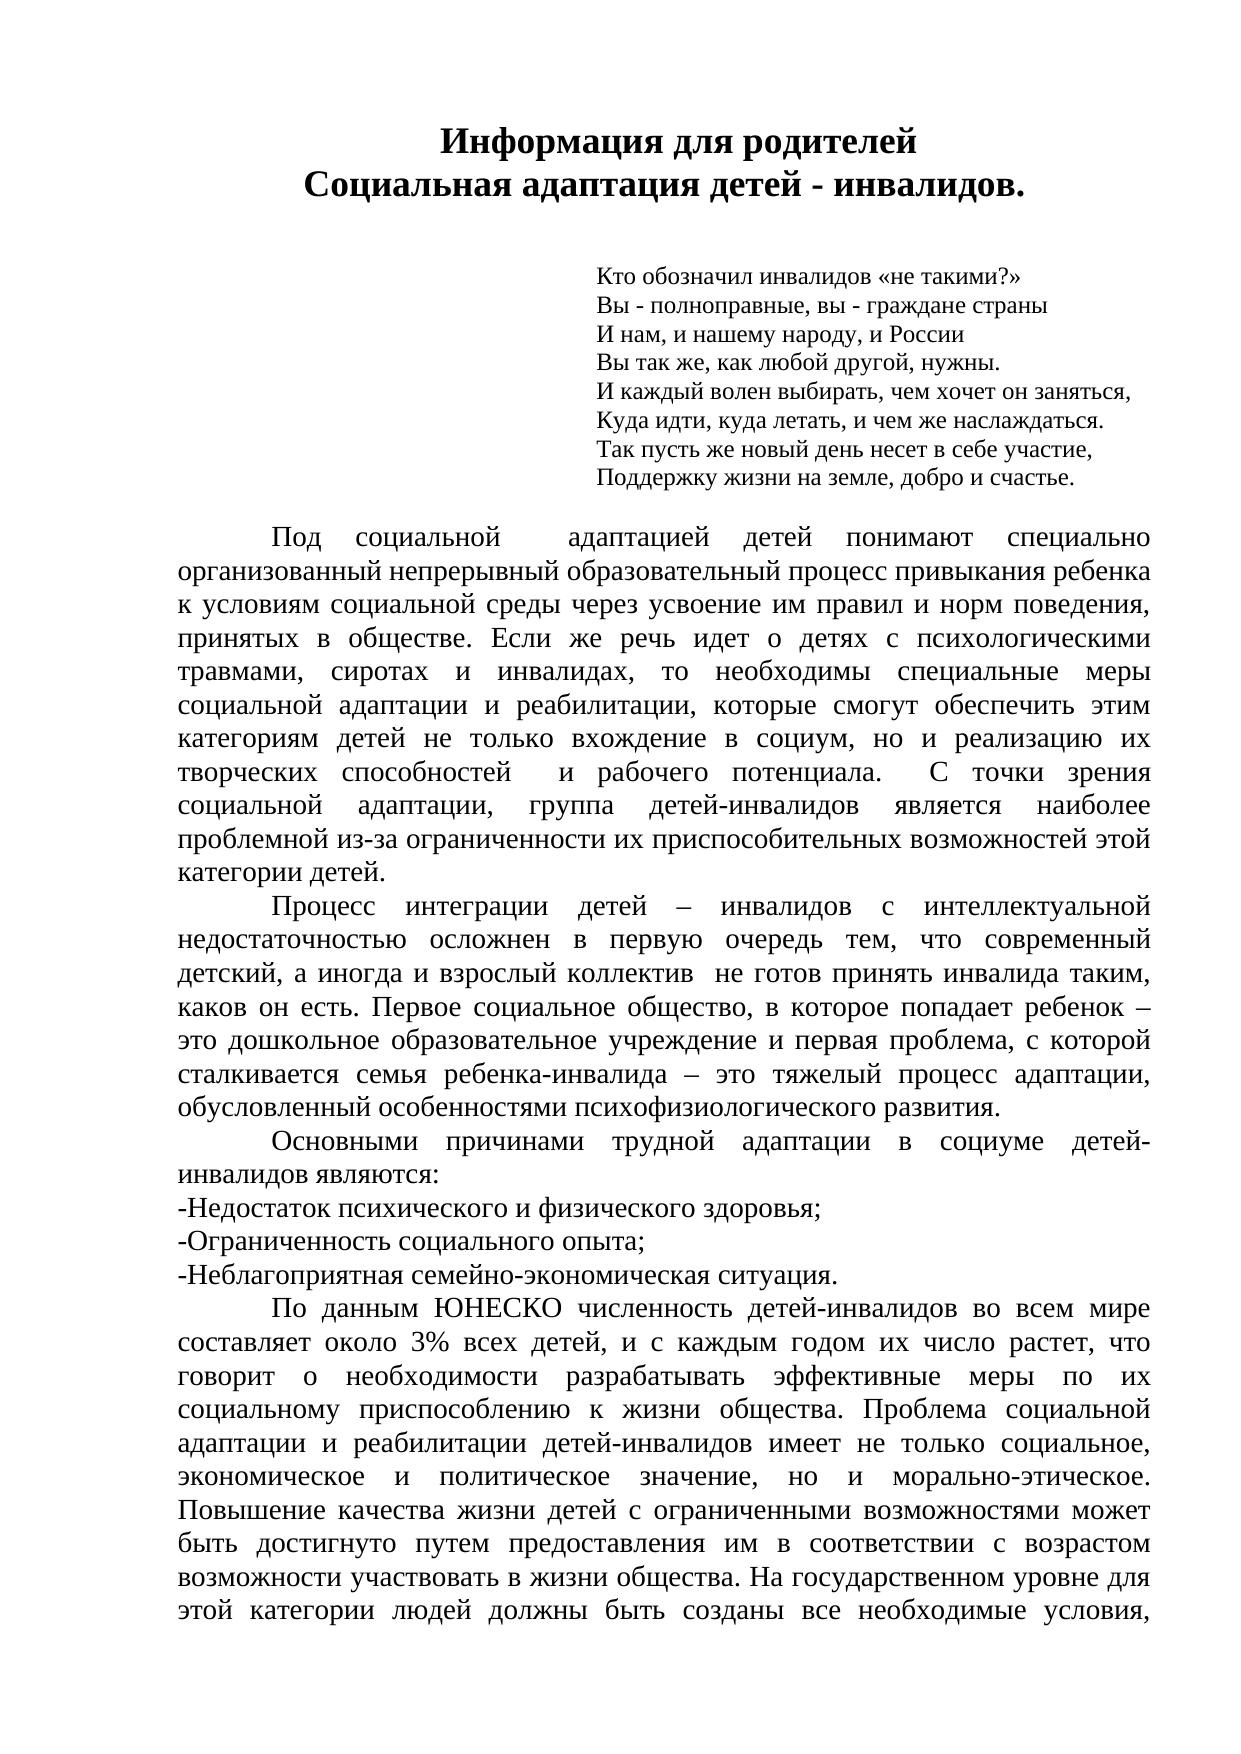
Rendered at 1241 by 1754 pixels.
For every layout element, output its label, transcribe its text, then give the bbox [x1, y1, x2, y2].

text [177, 1291, 1152, 1626]
text Так пусть же новый день несет в себе участие, [177, 434, 1152, 462]
text -Ограниченность социального опыта; [177, 1223, 1152, 1257]
text -Недостаток психического и физического здоровья; [177, 1190, 1152, 1223]
text И каждый волен выбирать, чем хочет он заняться, [177, 376, 1152, 405]
text Информация для родителей [177, 118, 1152, 161]
text Вы так же, как любой другой, нужны. [177, 347, 1152, 376]
text Вы - полноправные, вы - граждане страны [177, 290, 1152, 319]
text -Неблагоприятная семейно-экономическая ситуация. [177, 1257, 1152, 1291]
text Поддержку жизни на земле, добро и счастье. [177, 462, 1152, 491]
text Социальная адаптация детей - инвалидов. [177, 161, 1152, 204]
text И нам, и нашему народу, и России [177, 319, 1152, 347]
text Основными причинами трудной адаптации в социуме детей-инвалидов являются: [177, 1123, 1152, 1190]
text Процесс интеграции детей – инвалидов с интеллектуальной недостаточностью осложнен в первую очередь тем, что современный детский, а иногда и взрослый коллектив не готов принять инвалида таким, каков он есть. Первое социальное общество, в которое попадает ребенок – это дошкольное образовательное учреждение и первая проблема, с которой сталкивается семья ребенка-инвалида – это тяжелый процесс адаптации, обусловленный особенностями психофизиологического развития. [177, 888, 1152, 1123]
text Под социальной адаптацией детей понимают специально организованный непрерывный образовательный процесс привыкания ребенка к условиям социальной среды через усвоение им правил и норм поведения, принятых в обществе. Если же речь идет о детях с психологическими травмами, сиротах и инвалидах, то необходимы специальные меры социальной адаптации и реабилитации, которые смогут обеспечить этим категориям детей не только вхождение в социум, но и реализацию их творческих способностей и рабочего потенциала. С точки зрения социальной адаптации, группа детей-инвалидов является наиболее проблемной из-за ограниченности их приспособительных возможностей этой категории детей. [177, 519, 1152, 888]
text Кто обозначил инвалидов «не такими?» [177, 261, 1152, 290]
text Куда идти, куда летать, и чем же наслаждаться. [177, 405, 1152, 434]
